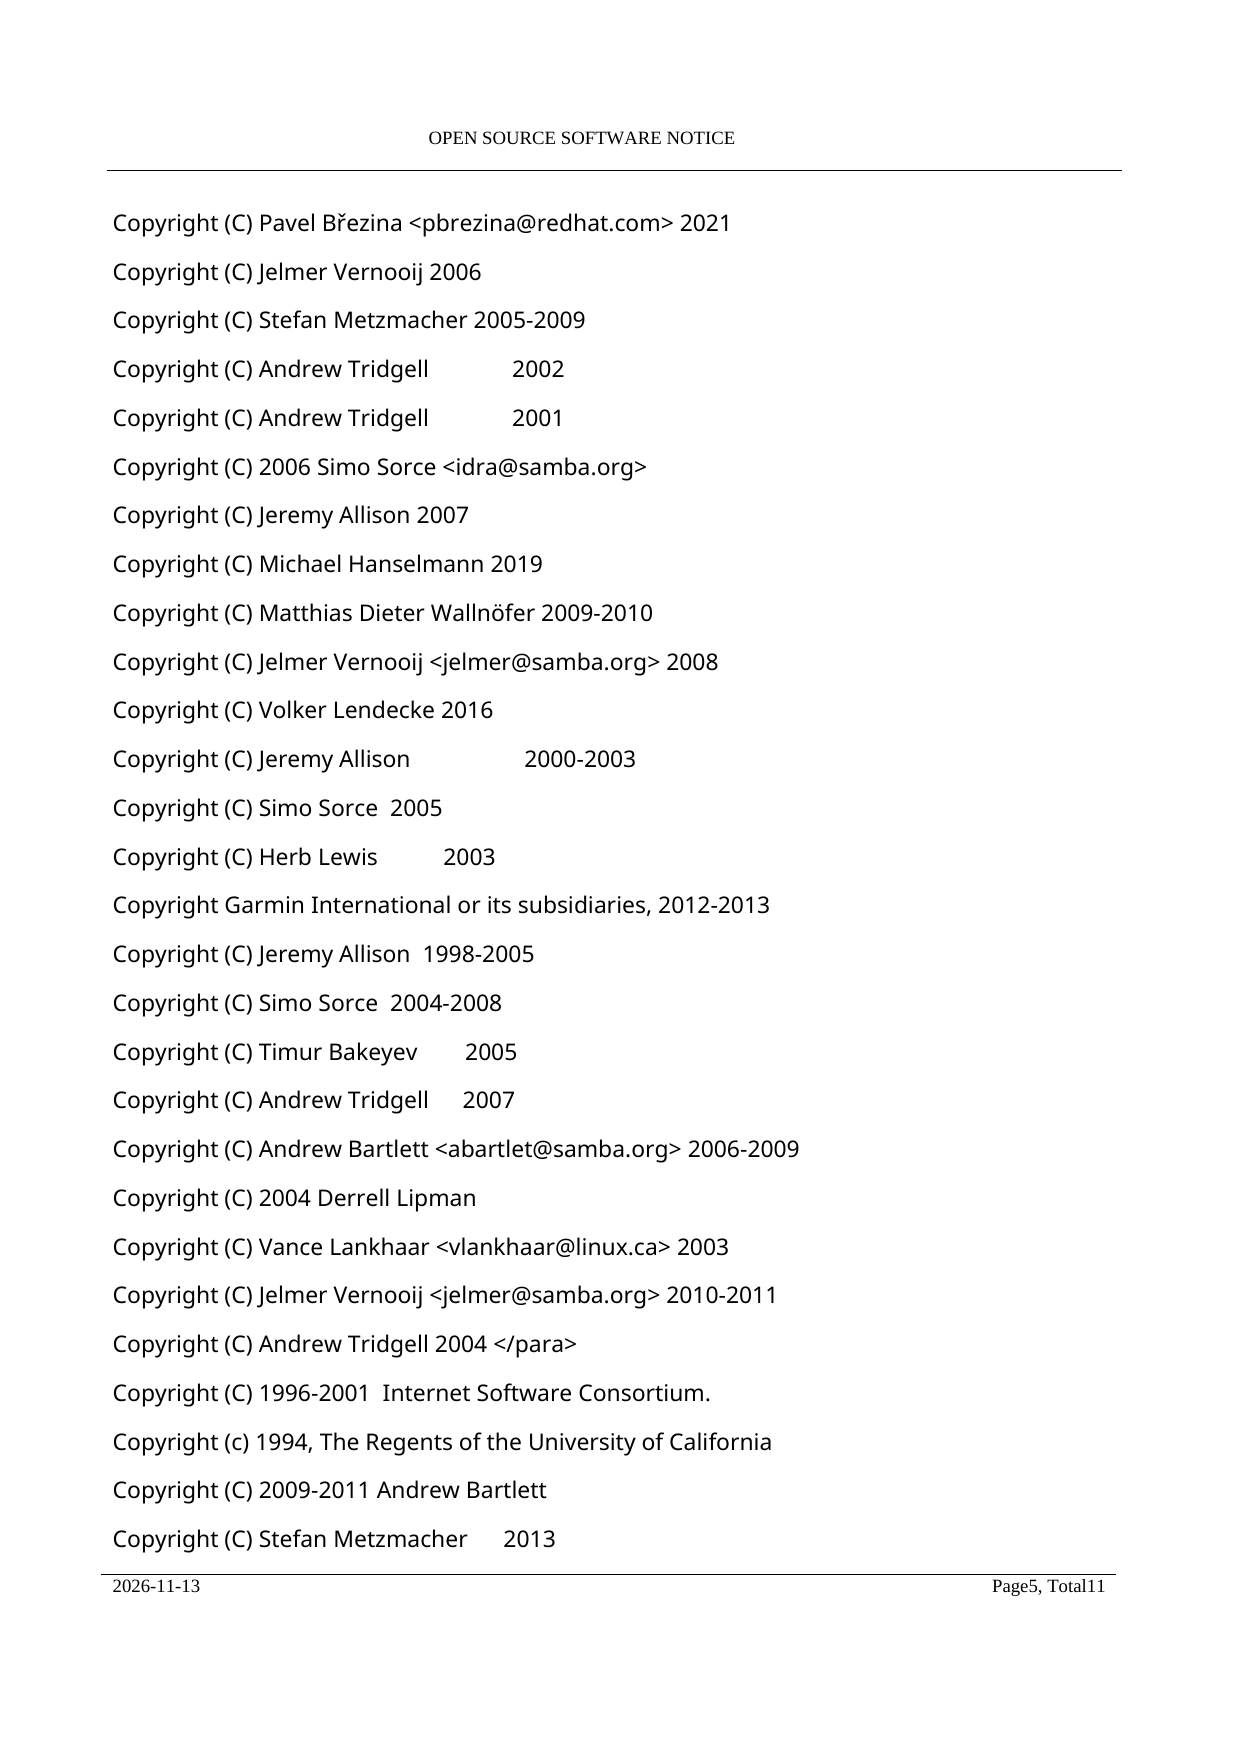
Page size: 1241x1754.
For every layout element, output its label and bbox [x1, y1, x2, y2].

text [112, 206, 1128, 1555]
